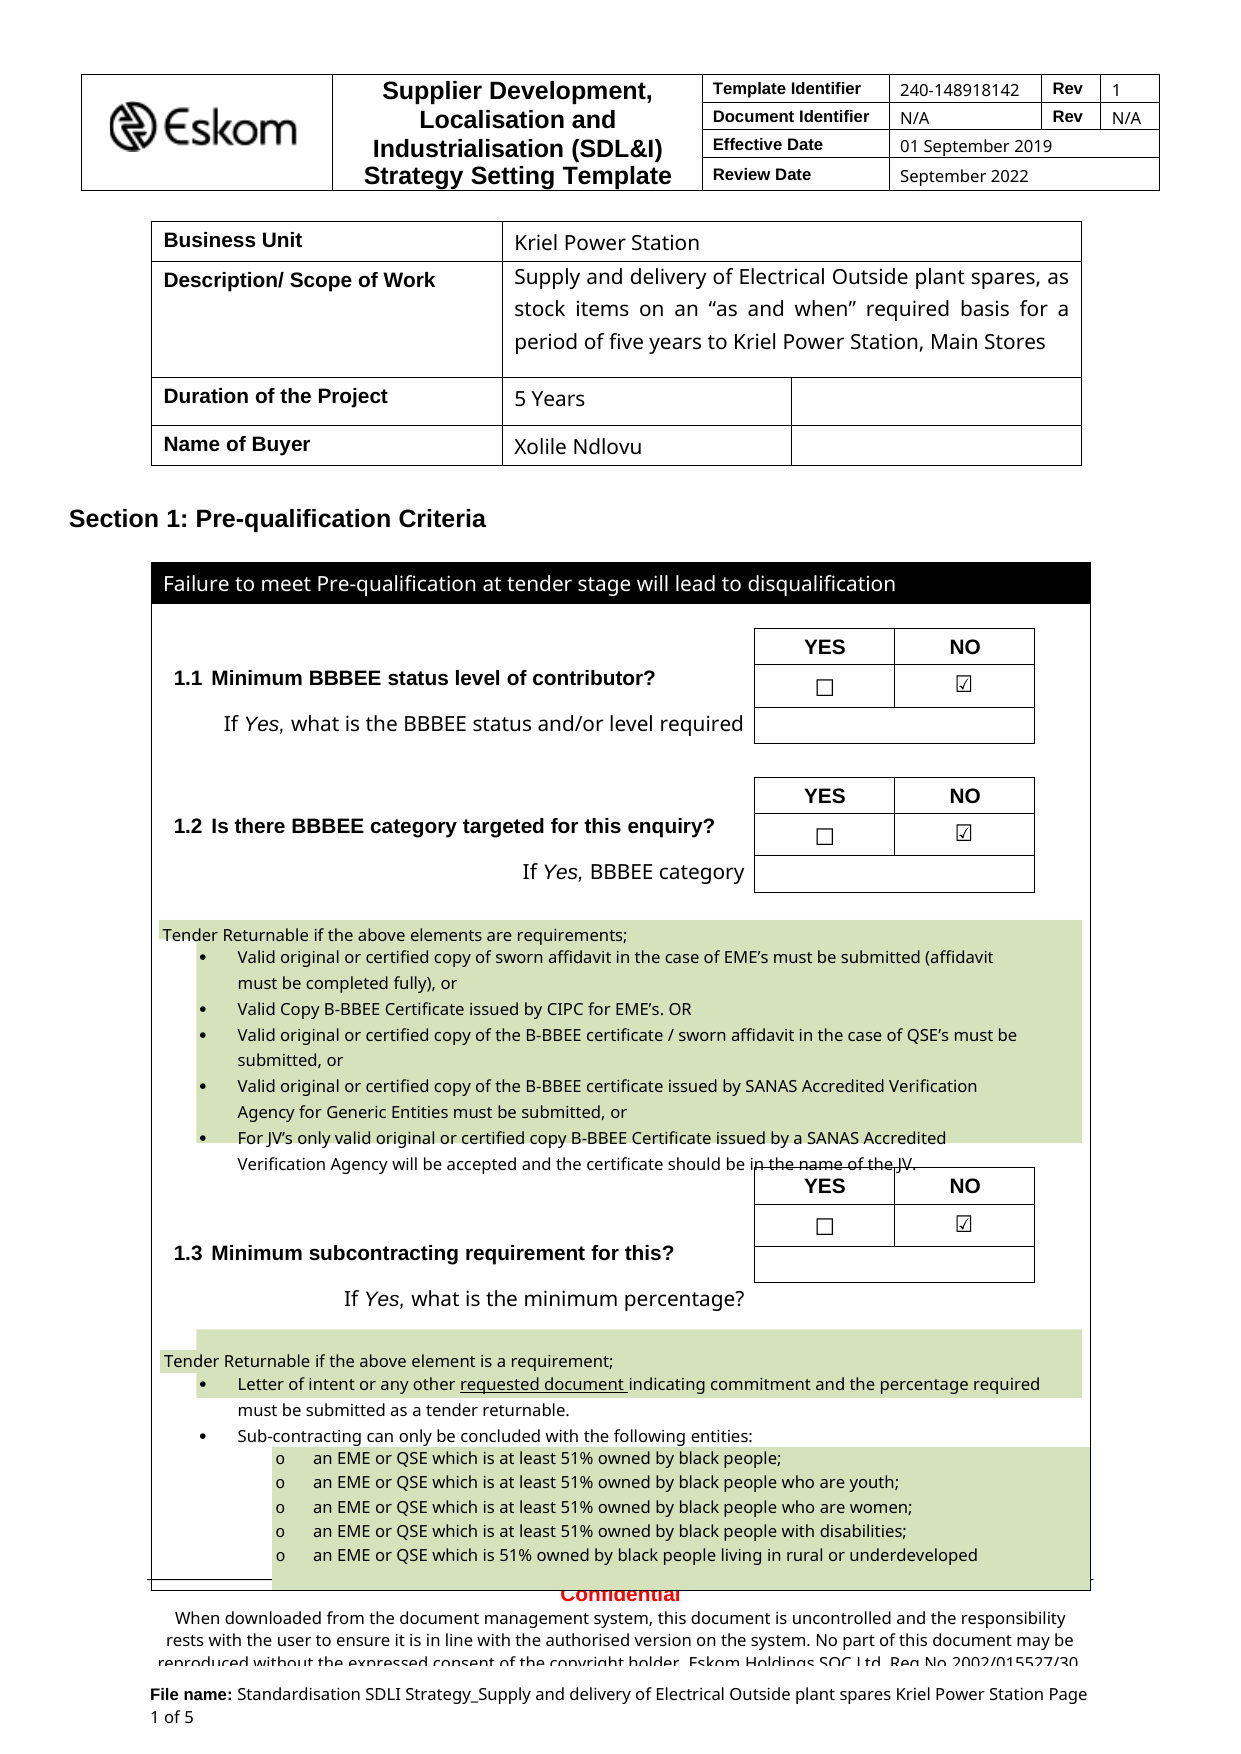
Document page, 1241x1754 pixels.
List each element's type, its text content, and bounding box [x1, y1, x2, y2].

table_header Kriel Power Station [503, 222, 1081, 261]
table_cell Duration of the Project [152, 378, 502, 425]
picture [109, 101, 297, 152]
table_cell [1082, 1447, 1090, 1590]
table_cell Description/ Scope of Work [152, 262, 502, 377]
table_cell Xolile Ndlovu [503, 426, 791, 465]
table_cell [792, 426, 1081, 465]
text Section 1: Pre-qualification Criteria [69, 504, 1171, 533]
table_cell 5 Years [503, 378, 791, 425]
table_cell Name of Buyer [152, 426, 502, 465]
table_cell [792, 378, 1081, 425]
table_header Business Unit [152, 222, 502, 261]
table_header Failure to meet Pre-qualification at tender stage will lead to disqualification [151, 562, 1091, 604]
table_cell Minimum BBBEE status level of contributor? If Yes, what is the BBBEE status and/or level required Is there BBBEE category targeted for this enquiry? If Yes, BBBEE category Tender Returnable if the above elements are requirements; Valid original or certified copy of sworn affidavit in the case of EME’s must be submitted (affidavit must be completed fully), or Valid Copy B-BBEE Certificate issued by CIPC for EME’s. OR Valid original or certified copy of the B-BBEE certificate / sworn affidavit in the case of QSE’s must be submitted, or Valid original or certified copy of the B-BBEE certificate issued by SANAS Accredited Verification Agency for Generic Entities must be submitted, or For JV’s only valid original or certified copy B-BBEE Certificate issued by a SANAS Accredited Verification Agency will be accepted and the certificate should be in the name of the JV. Minimum subcontracting requirement for this? If Yes, what is the minimum percentage? Tender Returnable if the above element is a requirement; Letter of intent or any other requested document indicating commitment and the percentage required must be submitted as a tender returnable. Sub-contracting can only be concluded with the following entities: [152, 604, 1090, 1447]
table_cell Supply and delivery of Electrical Outside plant spares, as stock items on an “as and when” required basis for a period of five years to Kriel Power Station, Main Stores [503, 262, 1081, 377]
table_cell [152, 1447, 272, 1590]
